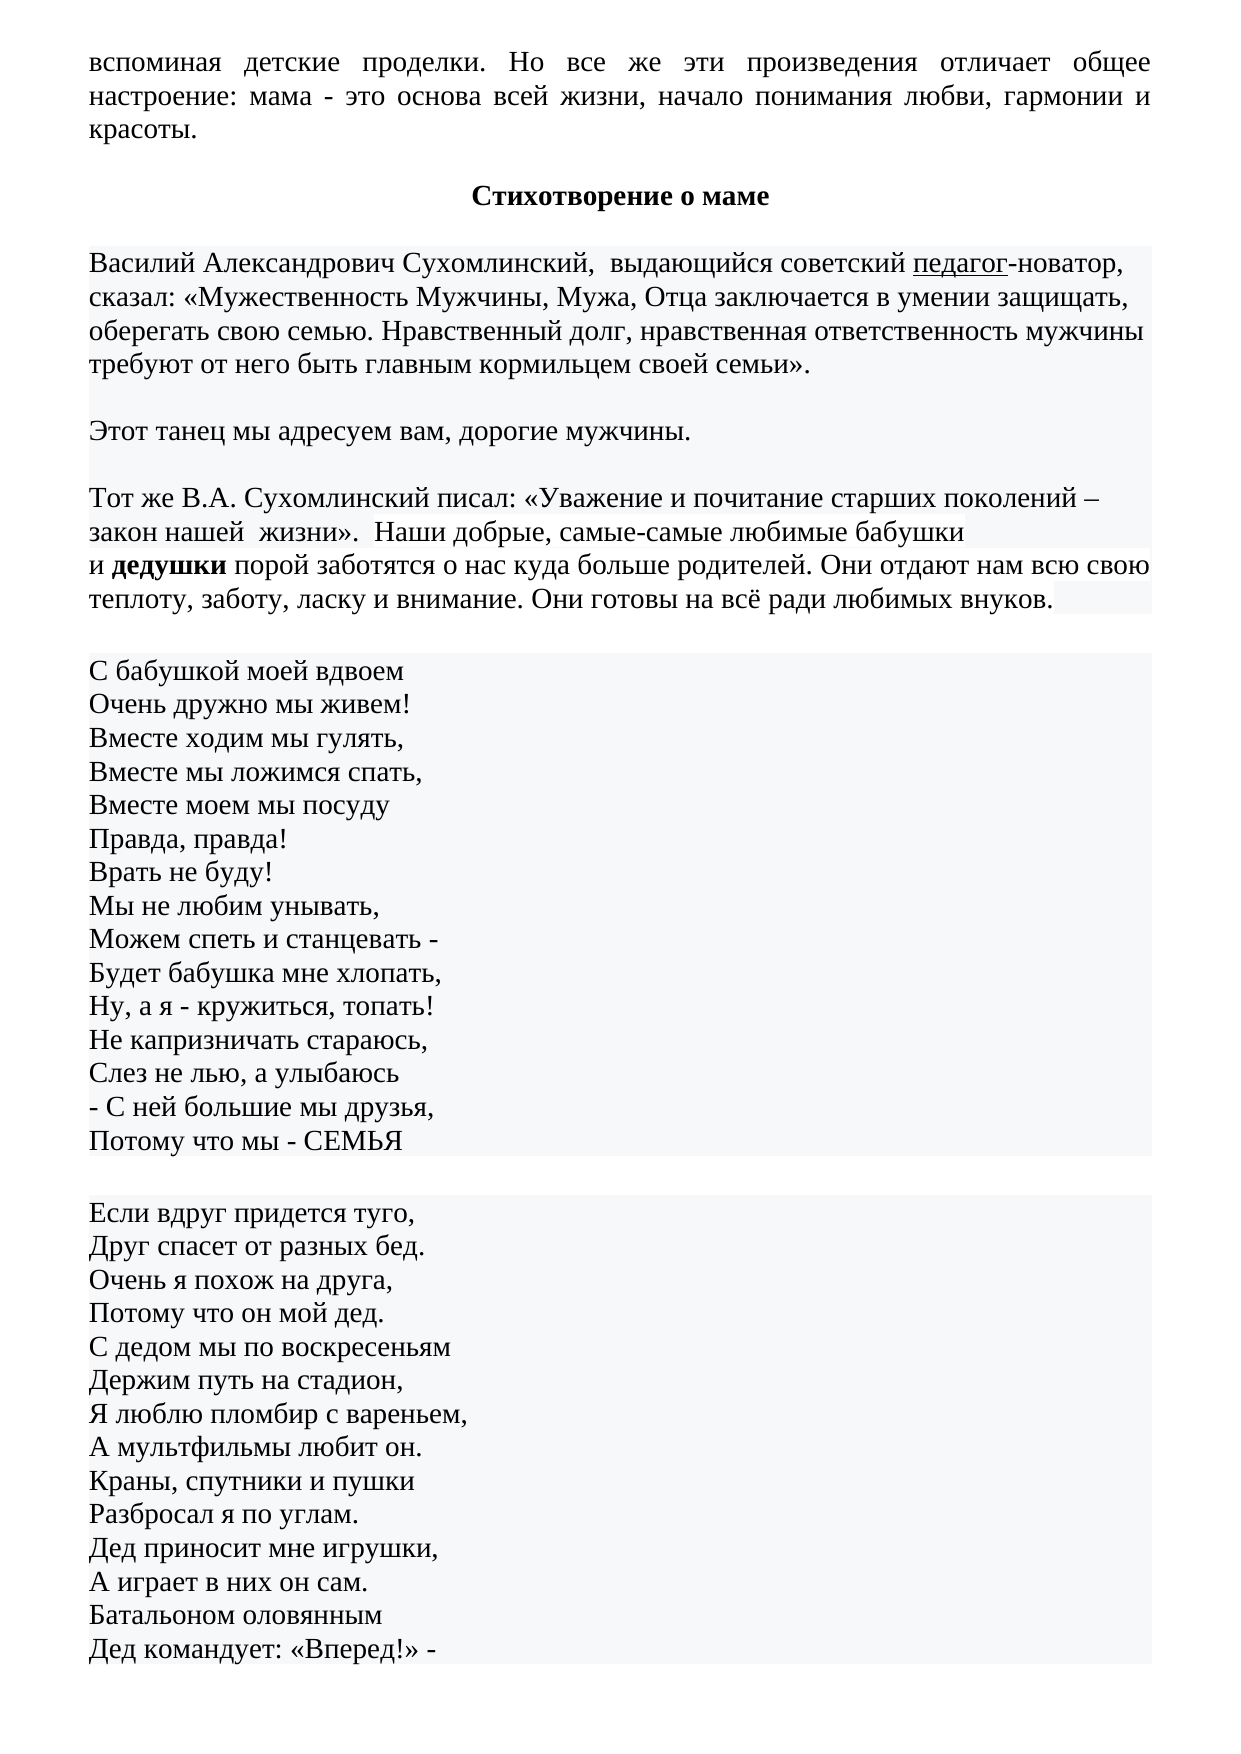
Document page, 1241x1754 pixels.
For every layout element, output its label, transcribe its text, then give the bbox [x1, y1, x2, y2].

text Очень дружно мы живем! [89, 687, 1152, 720]
text Можем спеть и станцевать - [89, 921, 1152, 955]
text Потому что мы - СЕМЬЯ [89, 1123, 1152, 1156]
text Слез не лью, а улыбаюсь [89, 1056, 1152, 1089]
text Я люблю пломбир с вареньем, [89, 1396, 1152, 1429]
text Ну, а я - кружиться, топать! [89, 988, 1152, 1022]
text Врать не буду! [89, 854, 1152, 888]
text Если вдруг придется туго, [89, 1195, 1152, 1228]
text Дед приносит мне игрушки, [89, 1530, 1152, 1564]
text С дедом мы по воскресеньям [89, 1329, 1152, 1362]
text Мы не любим унывать, [89, 888, 1152, 921]
text Очень я похож на друга, [89, 1262, 1152, 1295]
text Этот танец мы адресуем вам, дорогие мужчины. [89, 413, 1152, 447]
text Держим путь на стадион, [89, 1362, 1152, 1396]
text Василий Александрович Сухомлинский, выдающийся советский педагог-новатор, сказал: «Мужественность Мужчины, Мужа, Отца заключается в умении защищать, оберегать свою семью. Нравственный долг, нравственная ответственность мужчины требуют от него быть главным кормильцем своей семьи». [89, 246, 1152, 380]
text Друг спасет от разных бед. [89, 1228, 1152, 1262]
text Не капризничать стараюсь, [89, 1022, 1152, 1056]
text Вместе мы ложимся спать, [89, 754, 1152, 787]
text А мультфильмы любит он. [89, 1429, 1152, 1463]
text Правда, правда! [89, 821, 1152, 854]
text Вместе ходим мы гулять, [89, 720, 1152, 754]
text С бабушкой моей вдвоем [89, 653, 1152, 687]
text А играет в них он сам. [89, 1564, 1152, 1597]
text - С ней большие мы друзья, [89, 1089, 1152, 1123]
text Потому что он мой дед. [89, 1295, 1152, 1329]
text Будет бабушка мне хлопать, [89, 955, 1152, 988]
text Батальоном оловянным [89, 1597, 1152, 1631]
text Стихотворение о маме [89, 178, 1152, 212]
text Тот же В.А. Сухомлинский писал: «Уважение и почитание старших поколений – закон нашей жизни». Наши добрые, самые-самые любимые бабушки и дедушки порой заботятся о нас куда больше родителей. Они отдают нам всю свою теплоту, заботу, ласку и внимание. Они готовы на всё ради любимых внуков. [89, 480, 1152, 614]
text Разбросал я по углам. [89, 1497, 1152, 1530]
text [0, 44, 1152, 145]
text Краны, спутники и пушки [89, 1463, 1152, 1497]
text Дед командует: «Вперед!» - [89, 1631, 1152, 1664]
text Вместе моем мы посуду [89, 787, 1152, 821]
